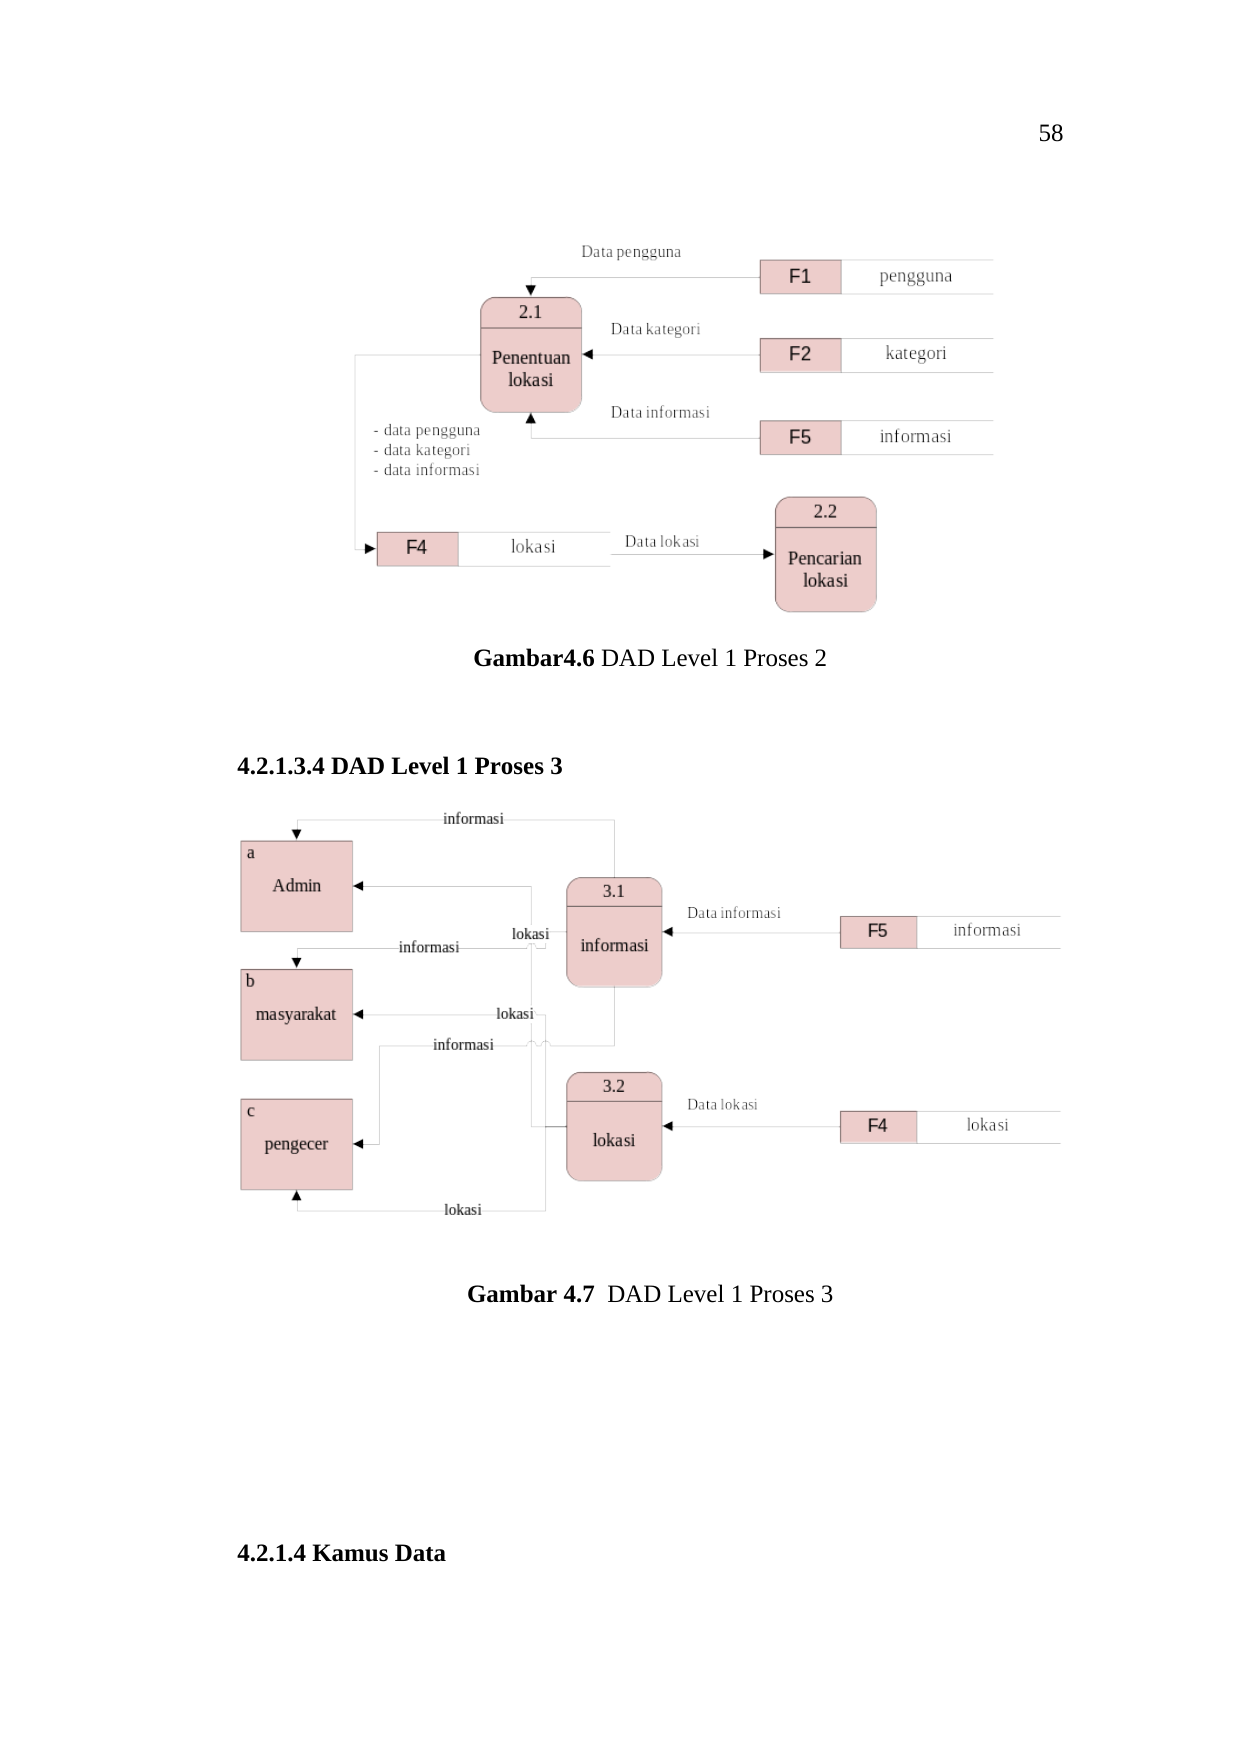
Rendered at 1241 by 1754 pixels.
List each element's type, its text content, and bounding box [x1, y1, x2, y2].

text Gambar 4.7 DAD Level 1 Proses 3 [237, 1279, 1063, 1308]
text Gambar4.6 DAD Level 1 Proses 2 [237, 643, 1063, 672]
text 4.2.1.4 Kamus Data [237, 1538, 1063, 1566]
text 4.2.1.3.4 DAD Level 1 Proses 3 [237, 751, 1063, 780]
